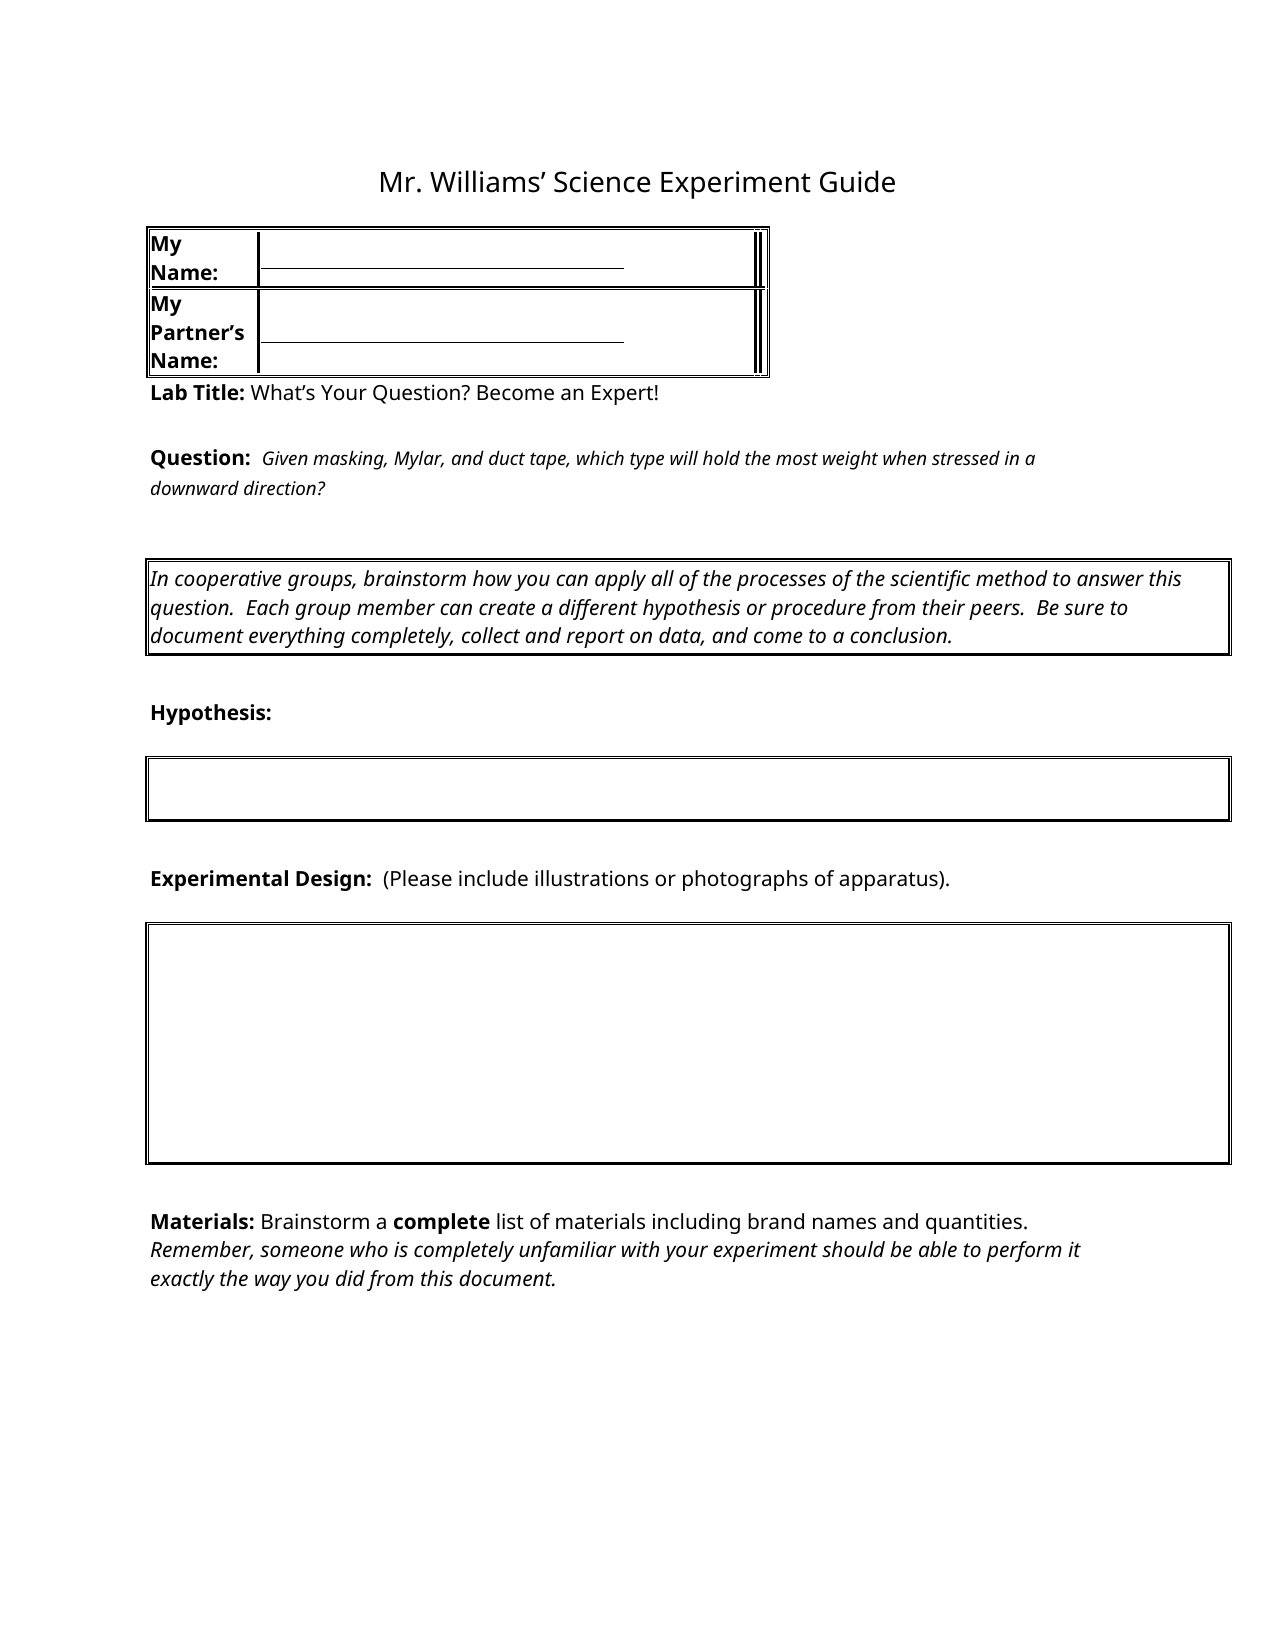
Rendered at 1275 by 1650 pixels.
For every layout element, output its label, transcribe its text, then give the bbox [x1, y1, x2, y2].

table_header [149, 925, 1228, 1162]
table_header [760, 230, 767, 286]
table_cell My Partner’s Name: [150, 286, 258, 375]
table_cell [258, 290, 755, 375]
text Hypothesis: [150, 685, 1125, 727]
table_header My Name: [150, 230, 258, 286]
text Materials: Brainstorm a complete list of materials including brand names and quantities. Remember, someone who is completely unfamiliar with your experiment should be able to perform it exactly the way you did from this document. [150, 1194, 1125, 1292]
table_cell [760, 286, 767, 375]
text Lab Title: What’s Your Question? Become an Expert! Question: Given masking, Mylar, and duct tape, which type will hold the most weight when stressed in a downward direction? [150, 378, 1125, 533]
text Mr. Williams’ Science Experiment Guide [150, 150, 1125, 201]
table_header [149, 759, 1228, 819]
table_header In cooperative groups, brainstorm how you can apply all of the processes of the scientific method to answer this question. Each group member can create a different hypothesis or procedure from their peers. Be sure to document everything completely, collect and report on data, and come to a conclusion. [149, 562, 1228, 653]
table_header [258, 228, 755, 286]
text Experimental Design: (Please include illustrations or photographs of apparatus). [150, 851, 1125, 892]
